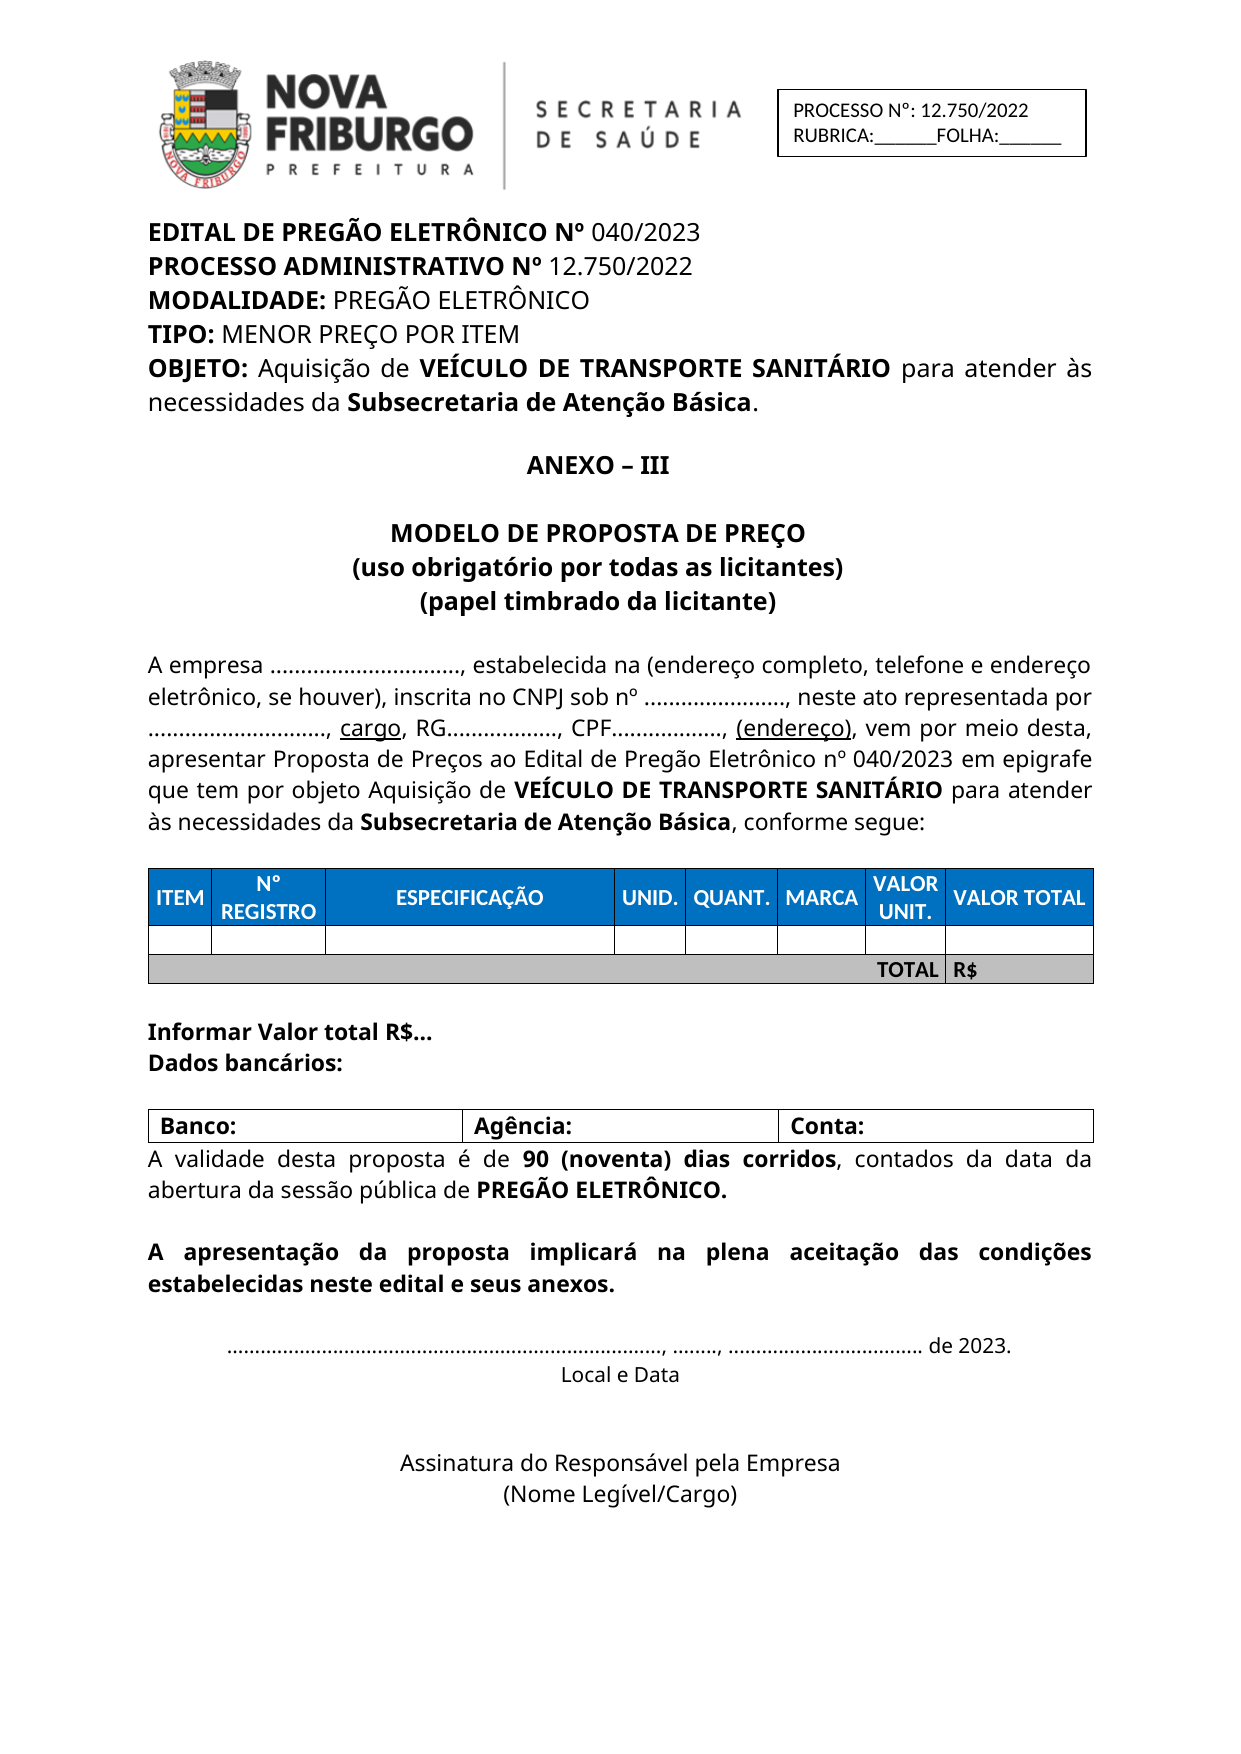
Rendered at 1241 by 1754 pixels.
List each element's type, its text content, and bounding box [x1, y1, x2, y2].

table_header QUANT. [686, 869, 777, 925]
picture [147, 49, 758, 204]
table_cell [149, 926, 211, 954]
text OBJETO: Aquisição de VEÍCULO DE TRANSPORTE SANITÁRIO para atender às necessidades da Subsecretaria de Atenção Básica. [148, 351, 1092, 419]
table_cell R$ [946, 955, 1093, 983]
table_cell [326, 926, 614, 954]
text Local e Data [148, 1359, 1092, 1388]
text A validade desta proposta é de 90 (noventa) dias corridos, contados da data da abertura da sessão pública de PREGÃO ELETRÔNICO. [148, 1143, 1092, 1205]
table_cell TOTAL [149, 955, 945, 983]
table_header Banco: [149, 1110, 462, 1142]
table_header UNID. [615, 869, 685, 925]
table_header Conta: [779, 1110, 1093, 1142]
table_cell [866, 926, 945, 954]
table_header VALOR TOTAL [946, 869, 1093, 925]
table_header MARCA [778, 869, 865, 925]
table_header Nº REGISTRO [212, 869, 325, 925]
text (uso obrigatório por todas as licitantes) [103, 550, 1092, 584]
table_cell [615, 926, 685, 954]
table_cell [212, 926, 325, 954]
text A apresentação da proposta implicará na plena aceitação das condições estabelecidas neste edital e seus anexos. [148, 1236, 1092, 1299]
text PROCESSO ADMINISTRATIVO Nº 12.750/2022 [148, 249, 1092, 283]
text Informar Valor total R$... [148, 1016, 1092, 1047]
text Modelo de proposta DE PREÇO [103, 516, 1092, 550]
table_cell [946, 926, 1093, 954]
text (papel timbrado da licitante) [103, 584, 1092, 618]
table_header VALOR UNIT. [866, 869, 945, 925]
table_cell [686, 926, 777, 954]
table_header Agência: [463, 1110, 778, 1142]
text Assinatura do Responsável pela Empresa [148, 1447, 1092, 1478]
table_cell [778, 926, 865, 954]
text .............................................................................., ........, ................................... de 2023. [148, 1330, 1092, 1359]
text ANEXO – III [103, 448, 1092, 482]
list A empresa ..............................., estabelecida na (endereço completo, telefone e endereço eletrônico, se houver), inscrita no CNPJ sob nº ......................., neste ato representada por ............................., cargo, RG.................., CPF.................., (endereço), vem por meio desta, apresentar Proposta de Preços ao Edital de Pregão Eletrônico nº 040/2023 em epigrafe que tem por objeto Aquisição de VEÍCULO DE TRANSPORTE SANITÁRIO para atender às necessidades da Subsecretaria de Atenção Básica, conforme segue: [148, 649, 1092, 837]
text EDITAL DE PREGÃO ELETRÔNICO Nº 040/2023 [148, 214, 1092, 249]
table_header ESPECIFICAÇÃO [326, 869, 614, 925]
table_header ITEM [149, 869, 211, 925]
text (Nome Legível/Cargo) [148, 1478, 1092, 1509]
text Dados bancários: [148, 1047, 1092, 1078]
text MODALIDADE: PREGÃO ELETRÔNICO [148, 283, 1092, 317]
text TIPO: MENOR PREÇO POR ITEM [148, 317, 1092, 351]
